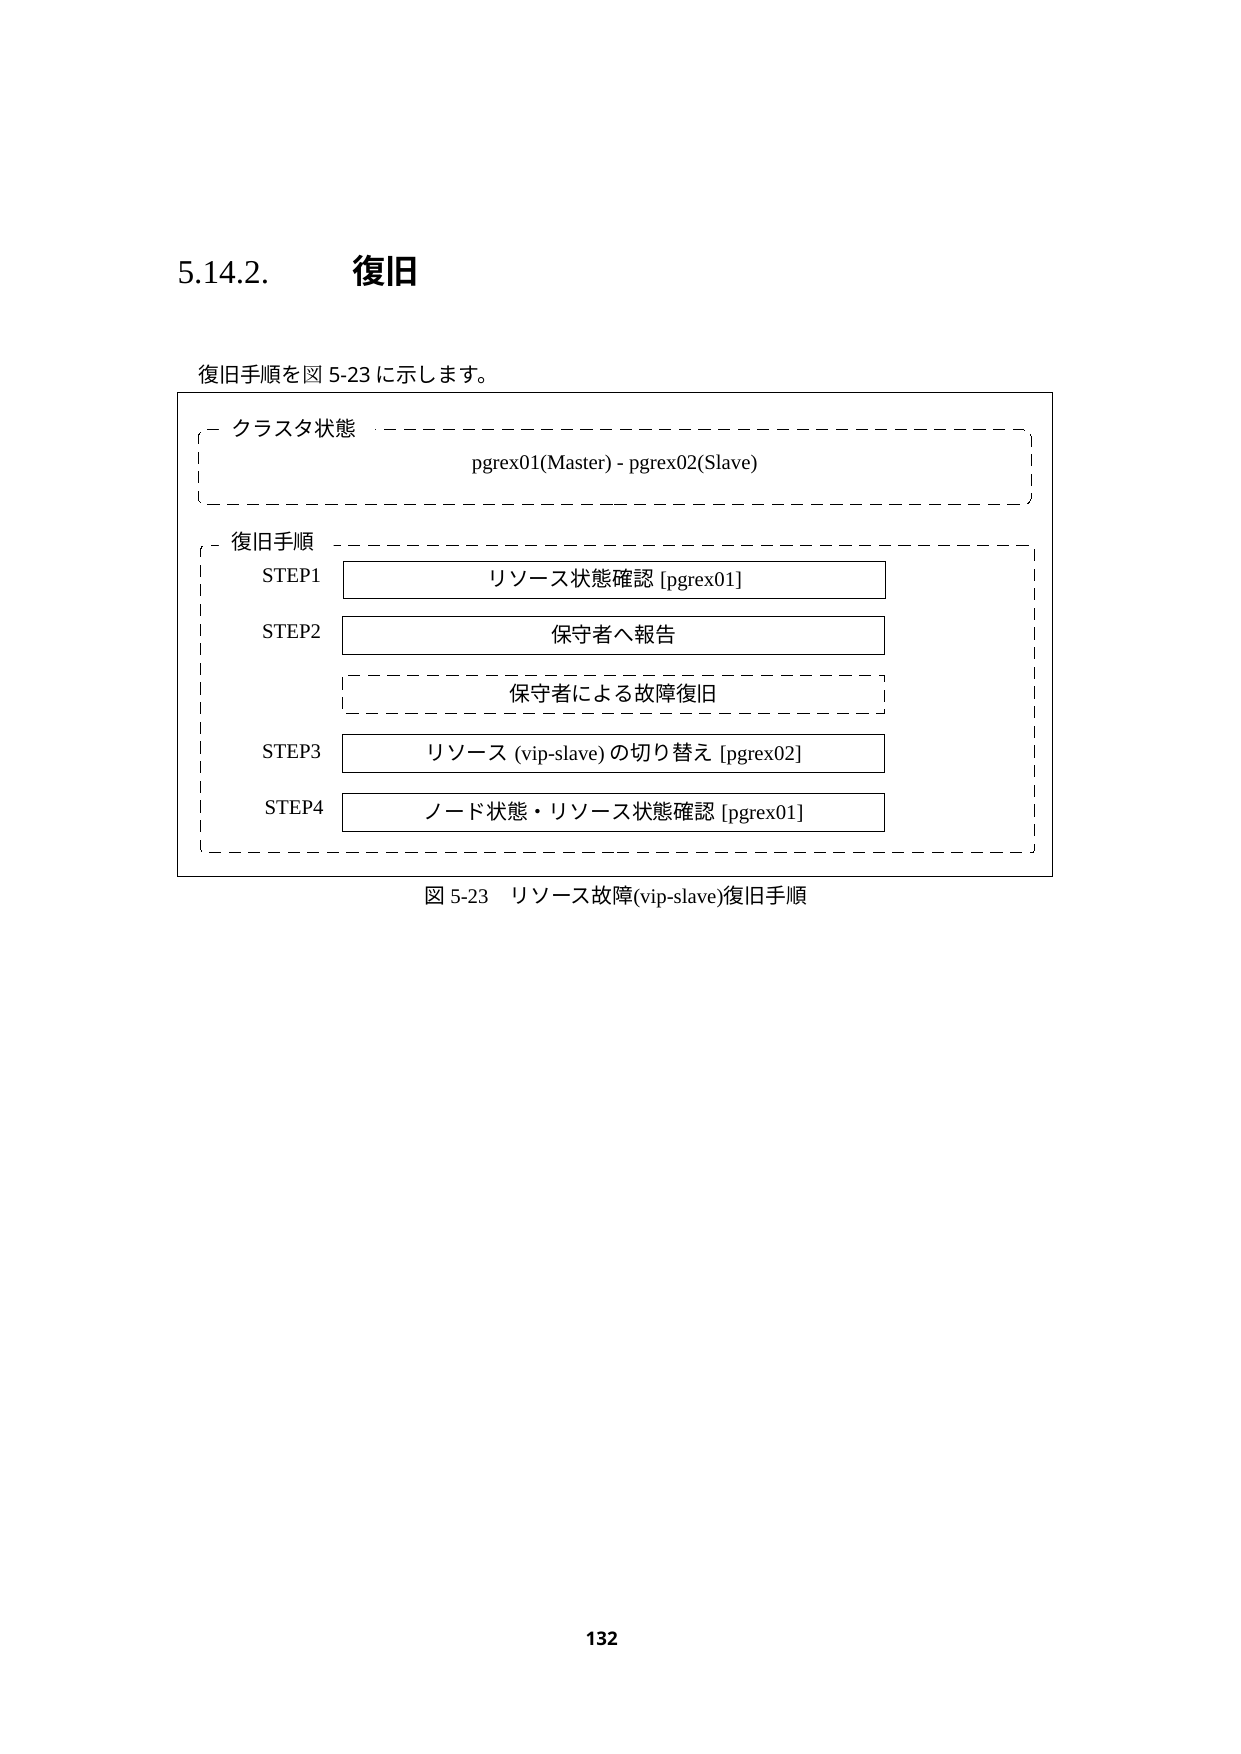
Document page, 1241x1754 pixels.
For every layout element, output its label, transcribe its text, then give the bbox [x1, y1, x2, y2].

subtitle 復旧 [177, 232, 1063, 307]
